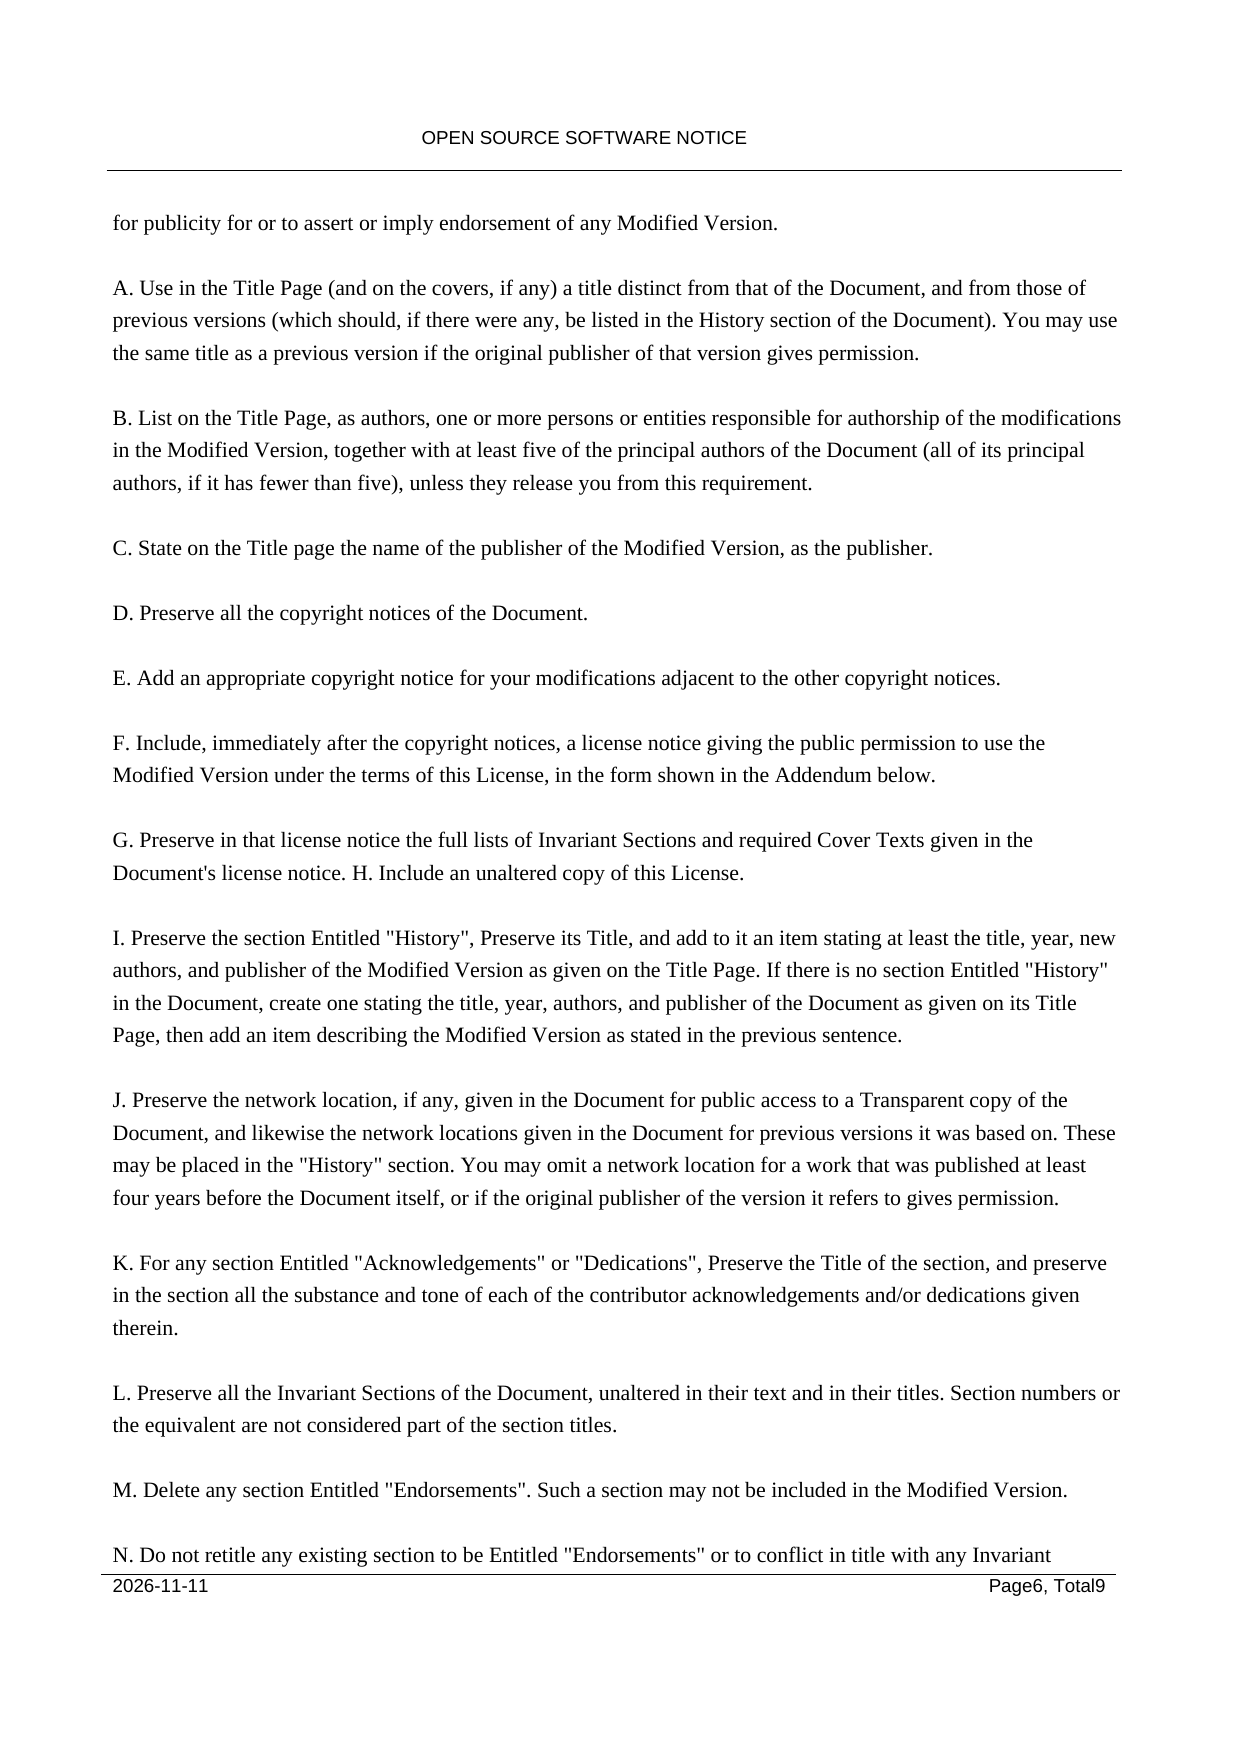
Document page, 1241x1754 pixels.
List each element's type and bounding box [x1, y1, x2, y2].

text [112, 206, 1128, 1571]
